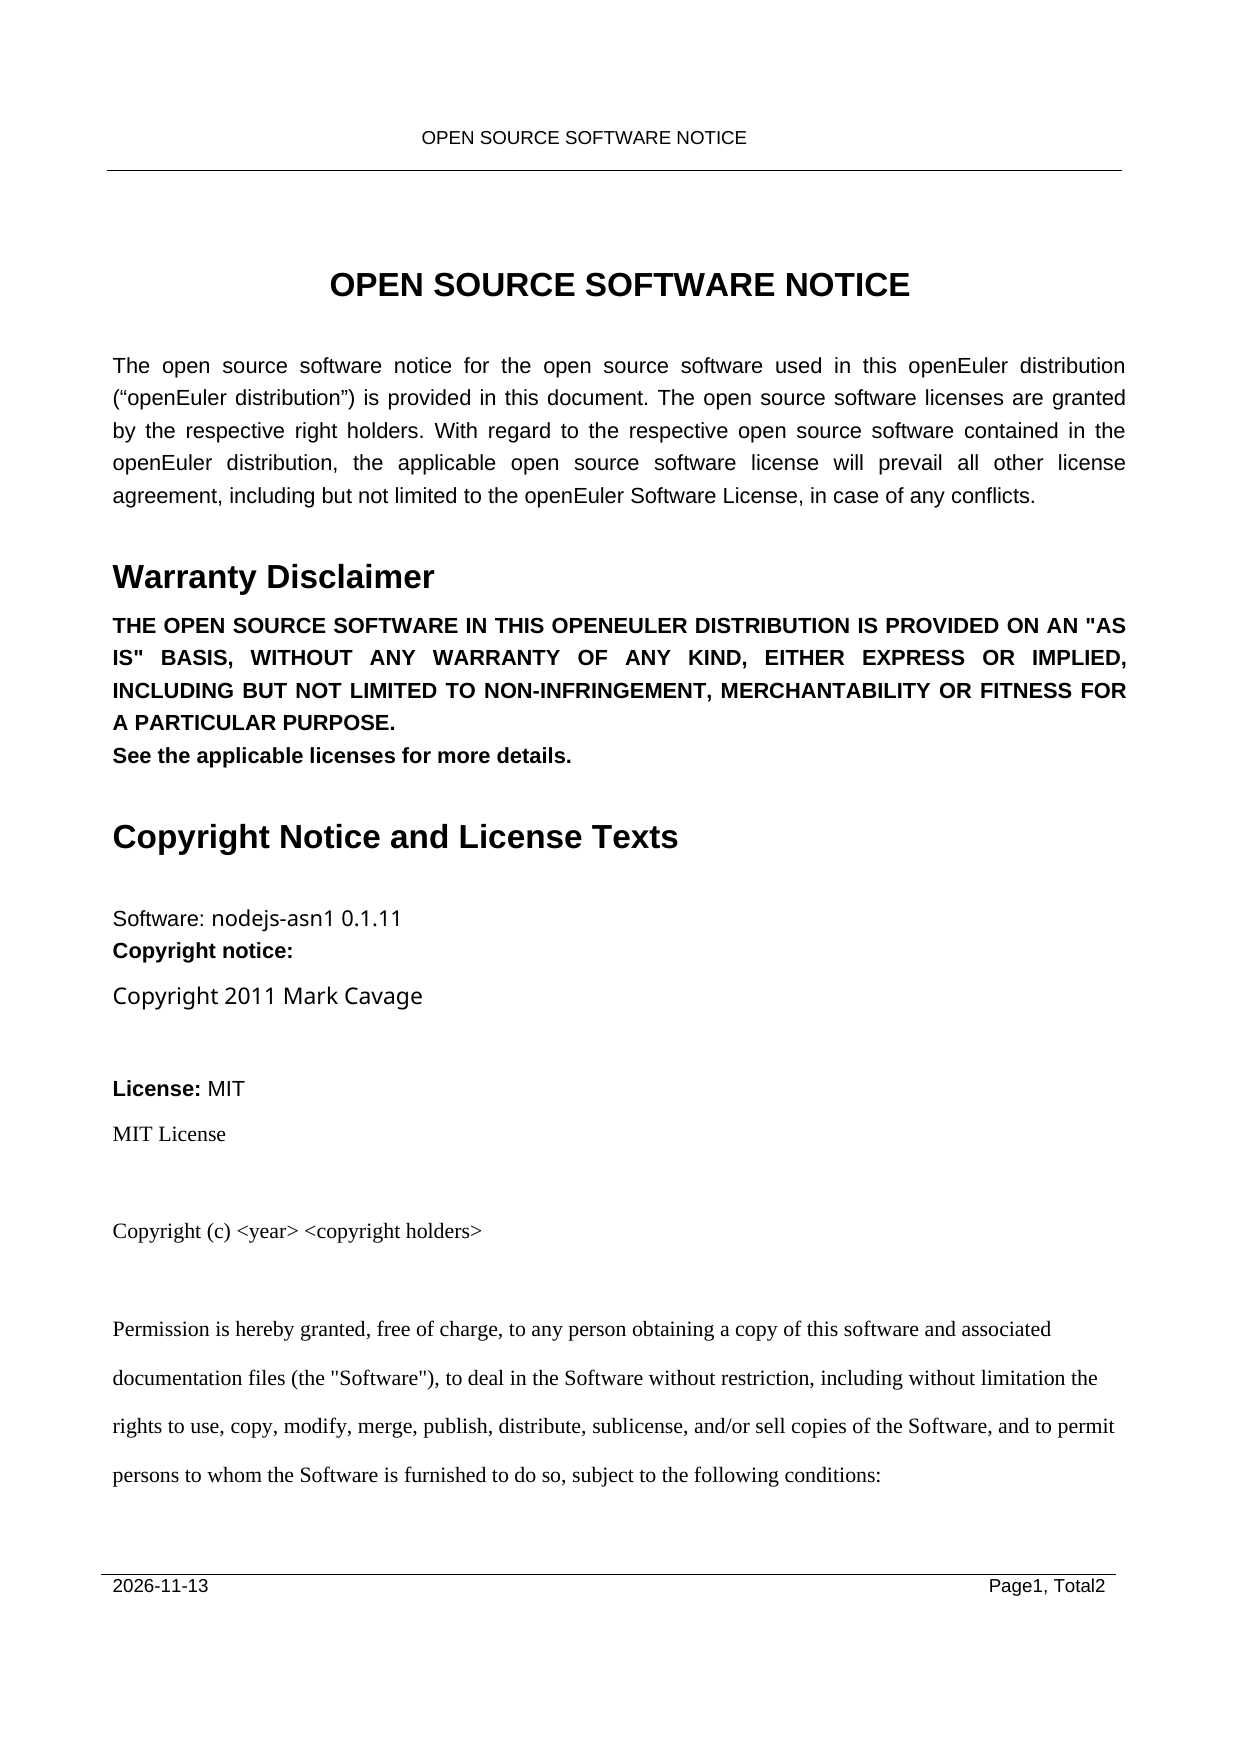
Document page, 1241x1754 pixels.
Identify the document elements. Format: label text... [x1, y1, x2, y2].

text Software: nodejs-asn1 0.1.11 [112, 901, 1128, 934]
text OPEN SOURCE SOFTWARE NOTICE [112, 251, 1128, 316]
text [112, 1117, 1128, 1491]
text Copyright 2011 Mark Cavage [112, 979, 1128, 1012]
text Copyright notice: [112, 934, 1128, 966]
text Copyright Notice and License Texts [112, 804, 1128, 869]
text THE OPEN SOURCE SOFTWARE IN THIS OPENEULER DISTRIBUTION IS PROVIDED ON AN "AS IS" BASIS, WITHOUT ANY WARRANTY OF ANY KIND, EITHER EXPRESS OR IMPLIED, INCLUDING BUT NOT LIMITED TO NON-INFRINGEMENT, MERCHANTABILITY OR FITNESS FOR A PARTICULAR PURPOSE. See the applicable licenses for more details. [112, 609, 1128, 771]
text Warranty Disclaimer [112, 544, 1128, 609]
text License: MIT [112, 1072, 1128, 1105]
text The open source software notice for the open source software used in this openEuler distribution (“openEuler distribution”) is provided in this document. The open source software licenses are granted by the respective right holders. With regard to the respective open source software contained in the openEuler distribution, the applicable open source software license will prevail all other license agreement, including but not limited to the openEuler Software License, in case of any conflicts. [112, 349, 1128, 511]
